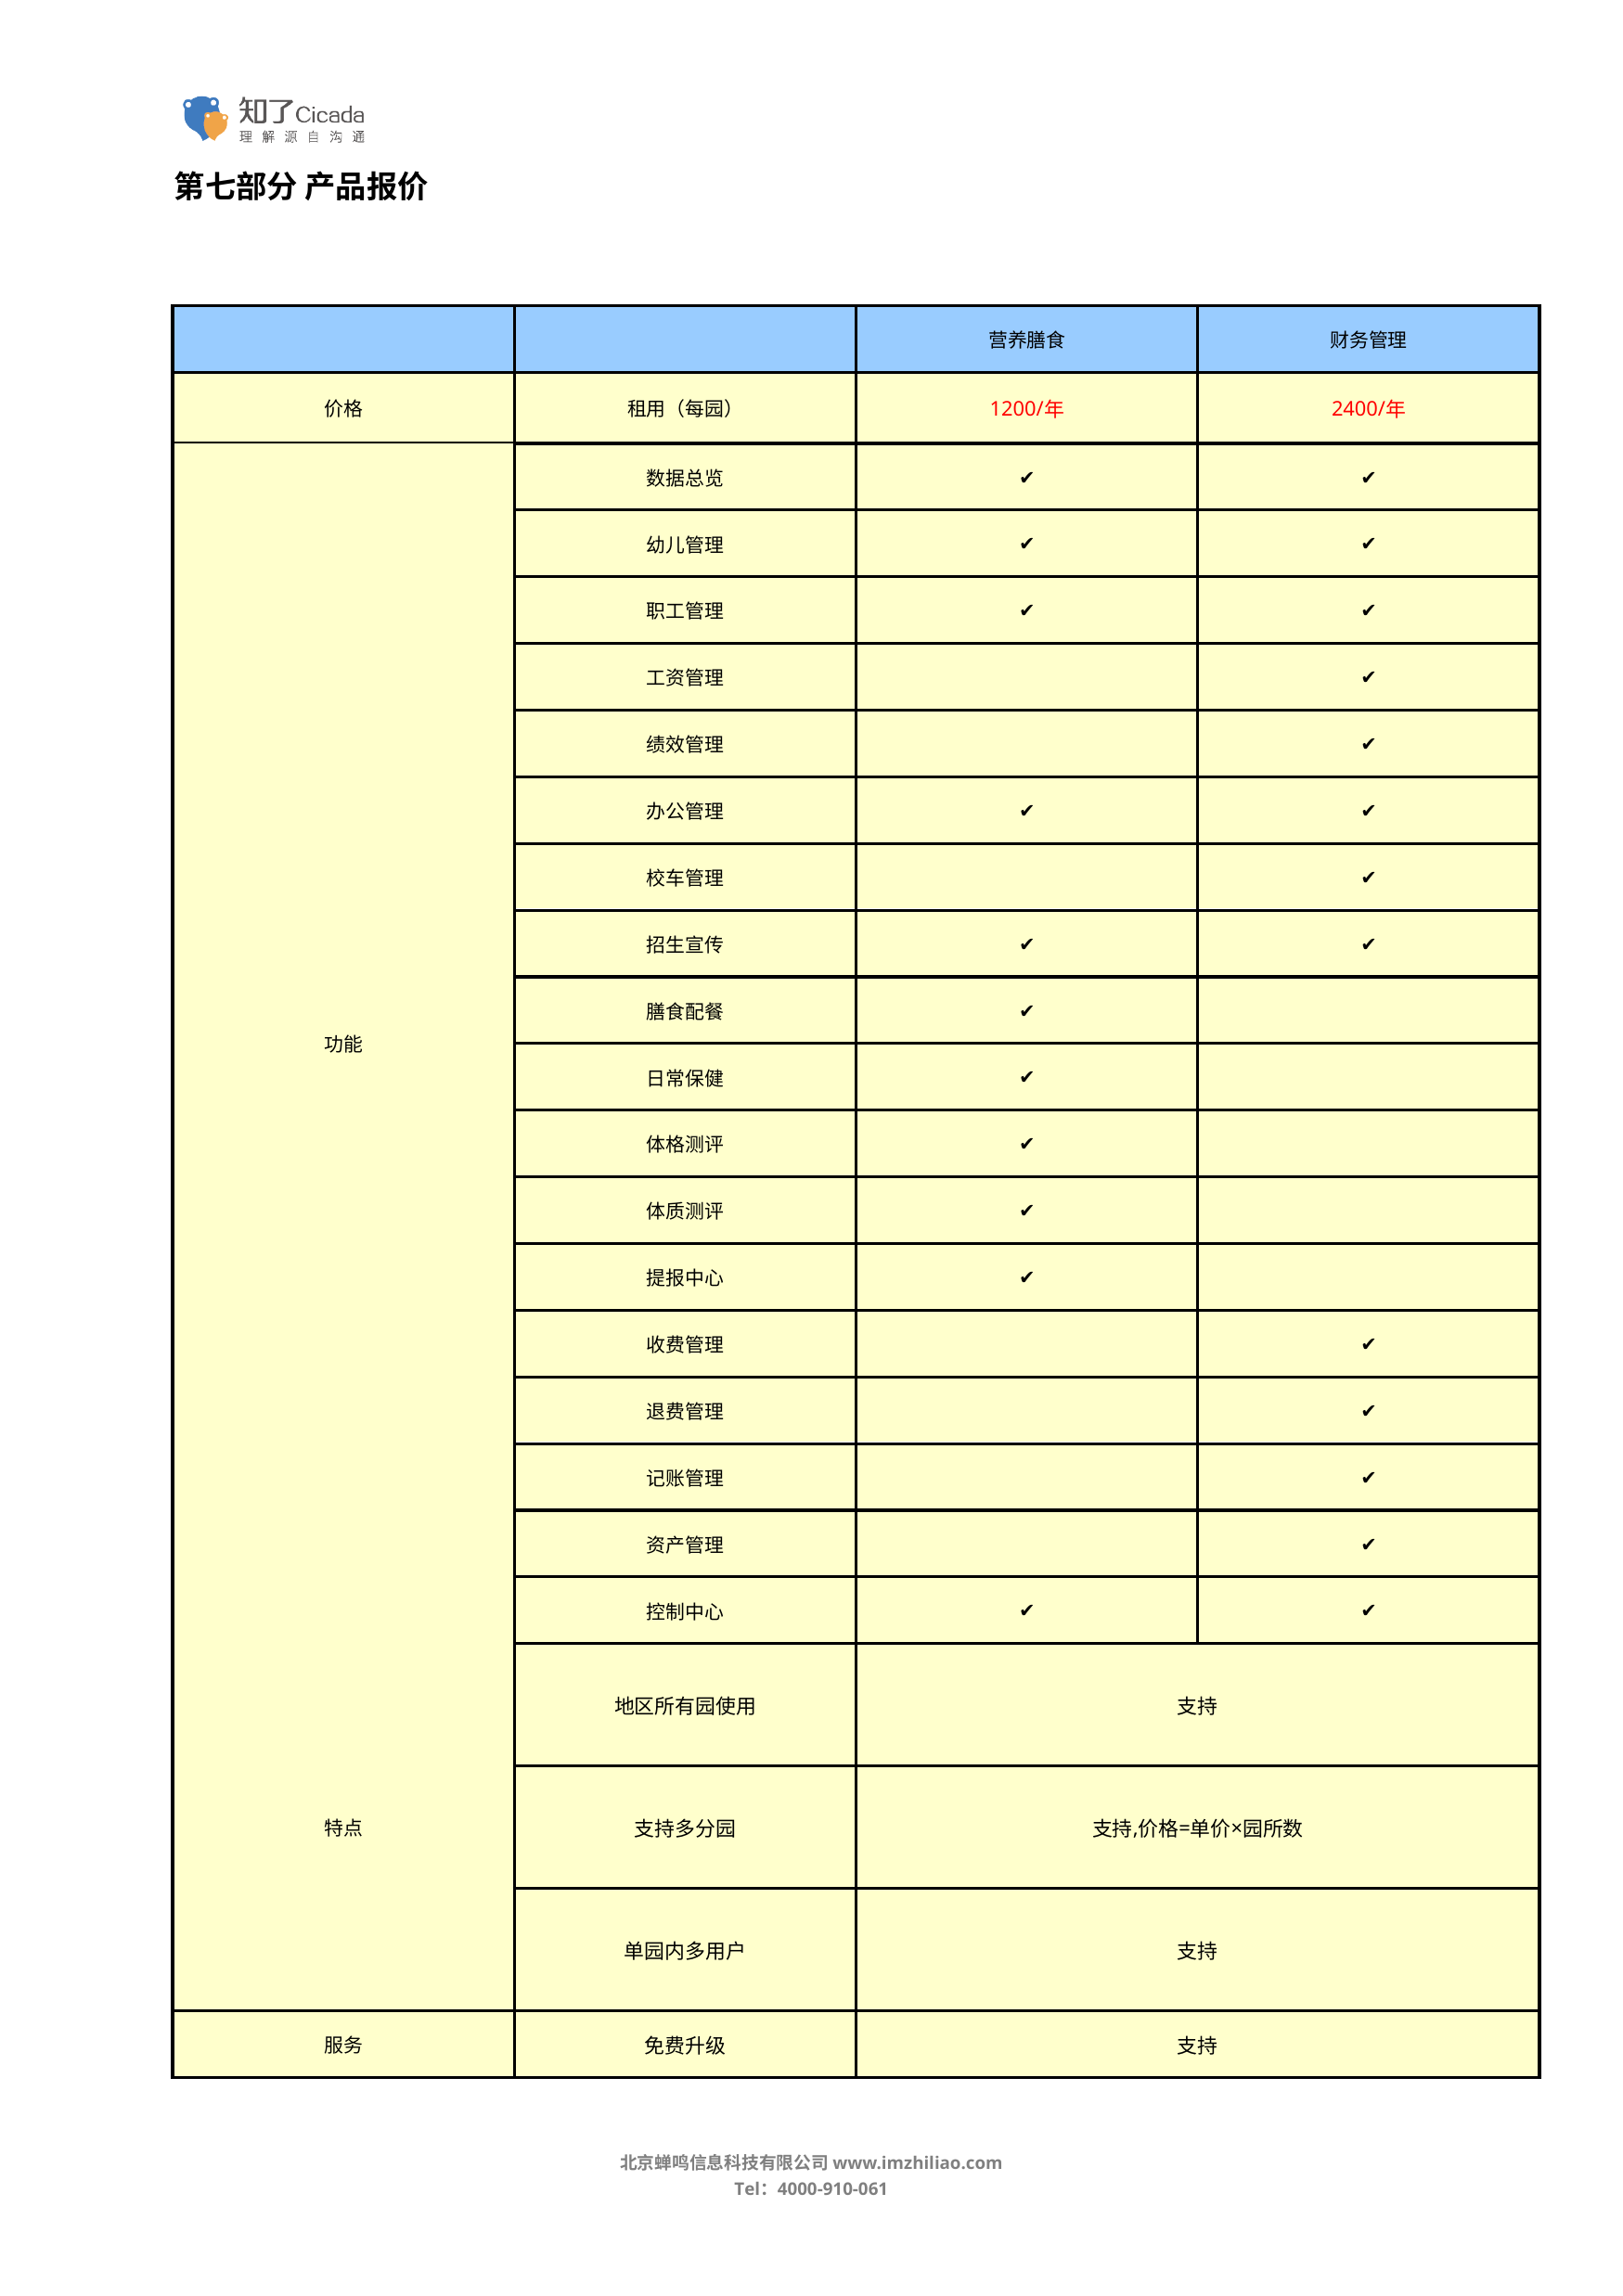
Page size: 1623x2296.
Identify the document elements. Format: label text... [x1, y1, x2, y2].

table_cell 工资管理 [516, 645, 855, 709]
table_cell ✔ [857, 578, 1196, 642]
table_cell 办公管理 [516, 778, 855, 842]
table_cell [1199, 1178, 1538, 1242]
table_cell [857, 845, 1196, 908]
table_cell 服务 [174, 2012, 513, 2076]
table_cell 支持 [857, 2012, 1538, 2076]
table_cell 租用（每园） [516, 374, 855, 442]
table_cell 价格 [174, 374, 513, 442]
table_cell 支持多分园 [516, 1767, 855, 1887]
table_cell [857, 1512, 1196, 1575]
table_cell 绩效管理 [516, 712, 855, 776]
table_cell ✔ [857, 979, 1196, 1042]
table_cell 支持,价格=单价×园所数 [857, 1767, 1538, 1887]
table_cell 特点 [174, 1642, 513, 2009]
table_cell ✔ [1199, 645, 1538, 709]
table_header [516, 307, 855, 371]
table_cell ✔ [1199, 1312, 1538, 1376]
table_cell ✔ [857, 912, 1196, 975]
table_cell 地区所有园使用 [516, 1645, 855, 1764]
subtitle 第七部分 产品报价 [174, 155, 1449, 215]
table_cell [1199, 979, 1538, 1042]
table_cell ✔ [1199, 1445, 1538, 1508]
table_cell ✔ [1199, 845, 1538, 908]
table_cell 膳食配餐 [516, 979, 855, 1042]
table_cell 资产管理 [516, 1512, 855, 1575]
table_cell ✔ [857, 445, 1196, 508]
table_cell ✔ [857, 1245, 1196, 1309]
table_header 营养膳食 [857, 307, 1196, 371]
table_cell [857, 645, 1196, 709]
table_cell ✔ [1199, 1578, 1538, 1642]
table_cell ✔ [1199, 1379, 1538, 1442]
table_cell 提报中心 [516, 1245, 855, 1309]
table_cell ✔ [1199, 578, 1538, 642]
table_cell 免费升级 [516, 2012, 855, 2076]
table_cell 体格测评 [516, 1111, 855, 1175]
table_cell [857, 712, 1196, 776]
table_cell ✔ [857, 1111, 1196, 1175]
table_header 财务管理 [1199, 307, 1538, 371]
table_cell 收费管理 [516, 1312, 855, 1376]
table_header [174, 307, 513, 371]
table_cell 日常保健 [516, 1045, 855, 1109]
table_cell ✔ [857, 1578, 1196, 1642]
table_cell 功能 [174, 443, 513, 1642]
picture [174, 83, 365, 148]
table_cell ✔ [857, 1045, 1196, 1109]
table_cell ✔ [1199, 778, 1538, 842]
table_cell 体质测评 [516, 1178, 855, 1242]
table_cell ✔ [857, 511, 1196, 575]
table_cell [857, 1445, 1196, 1508]
table_cell [857, 1312, 1196, 1376]
table_cell [1199, 1045, 1538, 1109]
table_cell ✔ [1199, 511, 1538, 575]
table_cell ✔ [1199, 1512, 1538, 1575]
table_cell [1199, 1111, 1538, 1175]
table_cell 2400/年 [1199, 374, 1538, 442]
table_cell 支持 [857, 1645, 1538, 1764]
table_cell 单园内多用户 [516, 1890, 855, 2009]
table_cell 1200/年 [857, 374, 1196, 442]
table_cell 记账管理 [516, 1445, 855, 1508]
table_cell [1199, 1245, 1538, 1309]
table_cell 支持 [857, 1890, 1538, 2009]
table_cell 幼儿管理 [516, 511, 855, 575]
table_cell 校车管理 [516, 845, 855, 908]
table_cell [857, 1379, 1196, 1442]
table_cell 控制中心 [516, 1578, 855, 1642]
table_cell ✔ [1199, 712, 1538, 776]
table_cell ✔ [1199, 445, 1538, 508]
table_cell 职工管理 [516, 578, 855, 642]
table_cell 数据总览 [516, 445, 855, 508]
table_cell ✔ [1199, 912, 1538, 975]
table_cell ✔ [857, 1178, 1196, 1242]
table_cell 退费管理 [516, 1379, 855, 1442]
table_cell ✔ [857, 778, 1196, 842]
table_cell 招生宣传 [516, 912, 855, 975]
